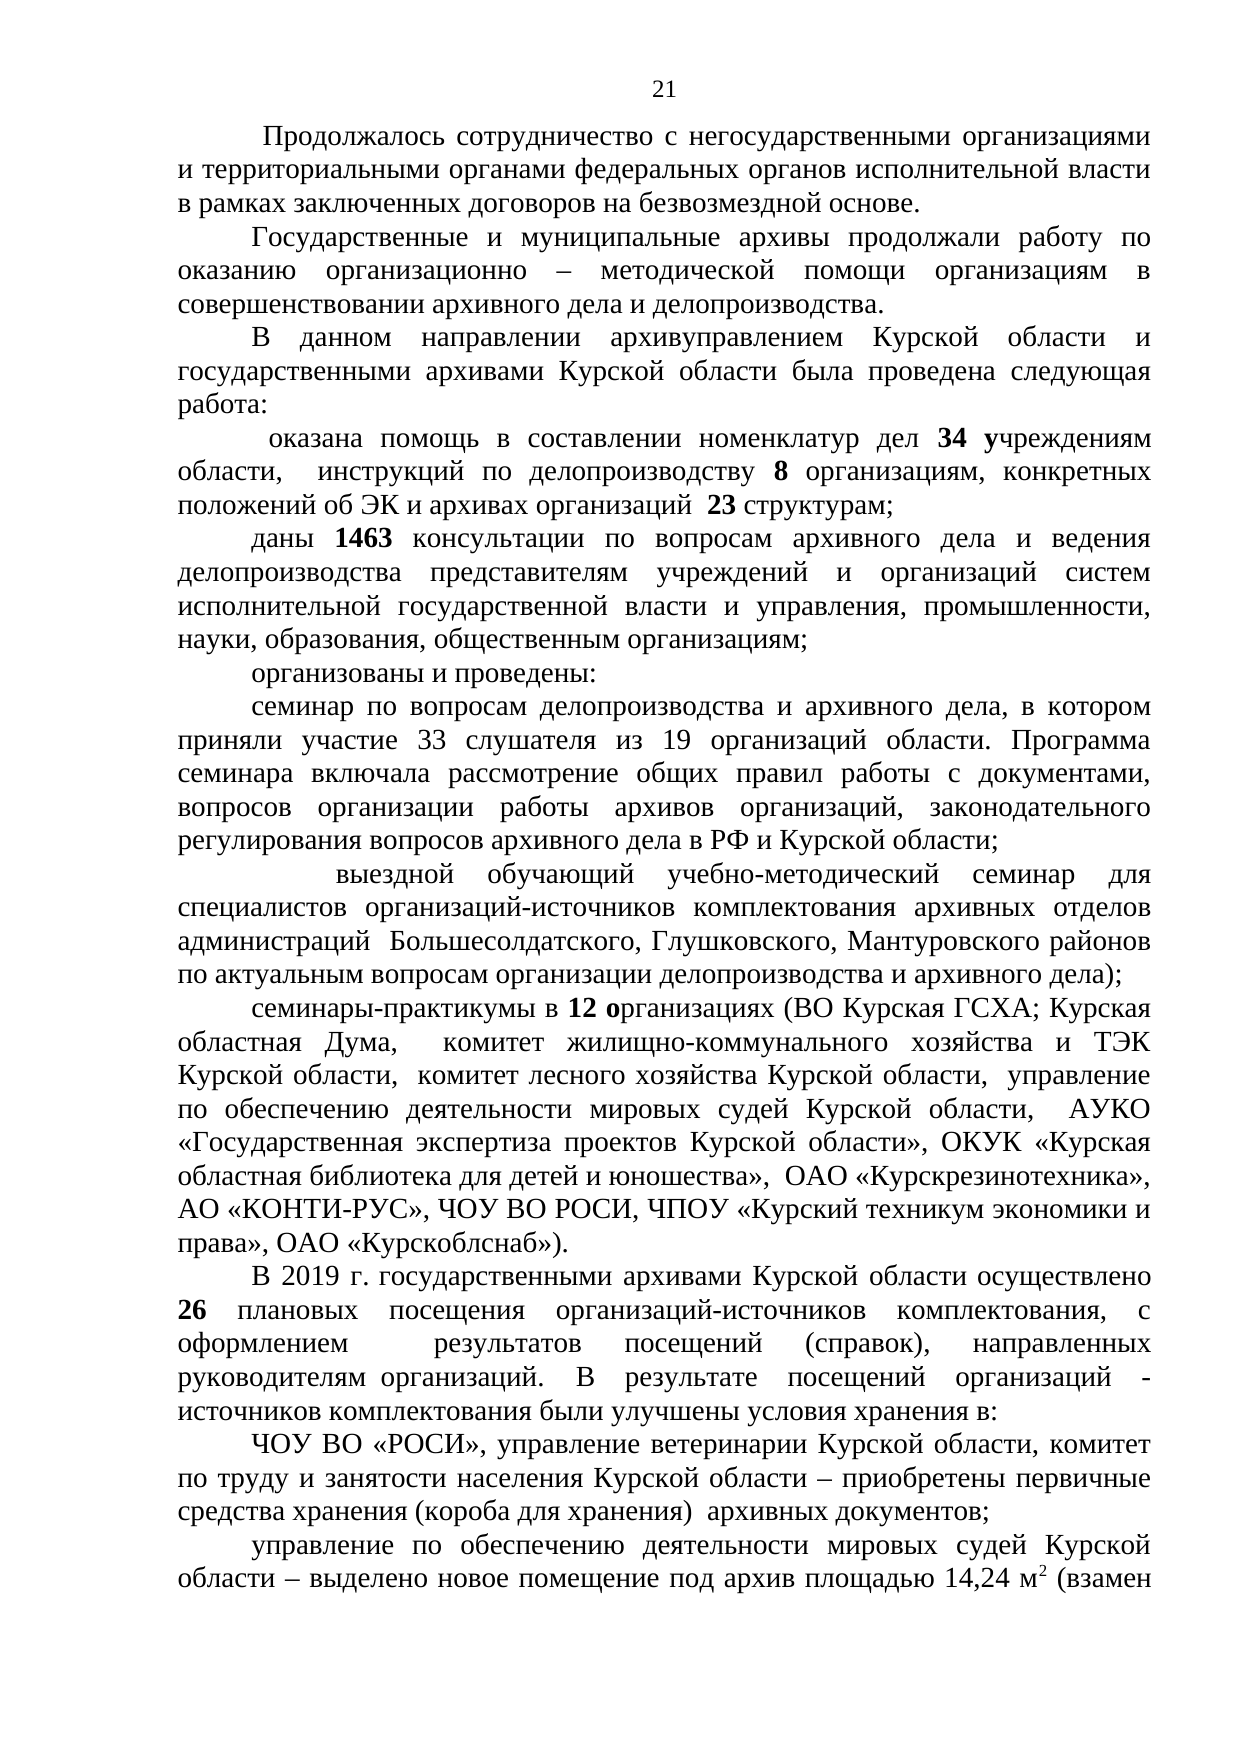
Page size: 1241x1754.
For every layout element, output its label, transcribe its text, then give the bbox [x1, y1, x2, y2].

text В 2019 г. государственными архивами Курской области осуществлено 26 плановых посещения организаций-источников комплектования, с оформлением результатов посещений (справок), направленных руководителям организаций. В результате посещений организаций - источников комплектования были улучшены условия хранения в: [177, 1258, 1152, 1426]
text Продолжалось сотрудничество с негосударственными организациями и территориальными органами федеральных органов исполнительной власти в рамках заключенных договоров на безвозмездной основе. [177, 118, 1152, 219]
text ЧОУ ВО «РОСИ», управление ветеринарии Курской области, комитет по труду и занятости населения Курской области – приобретены первичные средства хранения (короба для хранения) архивных документов; [177, 1426, 1152, 1527]
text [177, 1527, 1152, 1594]
text В данном направлении архивуправлением Курской области и государственными архивами Курской области была проведена следующая работа: [177, 319, 1152, 420]
text даны 1463 консультации по вопросам архивного дела и ведения делопроизводства представителям учреждений и организаций систем исполнительной государственной власти и управления, промышленности, науки, образования, общественным организациям; [177, 521, 1152, 655]
text семинар по вопросам делопроизводства и архивного дела, в котором приняли участие 33 слушателя из 19 организаций области. Программа семинара включала рассмотрение общих правил работы с документами, вопросов организации работы архивов организаций, законодательного регулирования вопросов архивного дела в РФ и Курской области; [177, 688, 1152, 856]
text организованы и проведены: [177, 655, 1152, 688]
list семинары-практикумы в 12 организациях (ВО Курская ГСХА; Курская областная Дума, комитет жилищно-коммунального хозяйства и ТЭК Курской области, комитет лесного хозяйства Курской области, управление по обеспечению деятельности мировых судей Курской области, АУКО «Государственная экспертиза проектов Курской области», ОКУК «Курская областная библиотека для детей и юношества», ОАО «Курскрезинотехника», АО «КОНТИ-РУС», ЧОУ ВО РОСИ, ЧПОУ «Курский техникум экономики и права», ОАО «Курскоблснаб»). [177, 990, 1152, 1258]
text выездной обучающий учебно-методический семинар для специалистов организаций-источников комплектования архивных отделов администраций Большесолдатского, Глушковского, Мантуровского районов по актуальным вопросам организации делопроизводства и архивного дела); [177, 856, 1152, 990]
text оказана помощь в составлении номенклатур дел 34 учреждениям области, инструкций по делопроизводству 8 организациям, конкретных положений об ЭК и архивах организаций 23 структурам; [177, 420, 1152, 521]
text Государственные и муниципальные архивы продолжали работу по оказанию организационно – методической помощи организациям в совершенствовании архивного дела и делопроизводства. [177, 219, 1152, 319]
